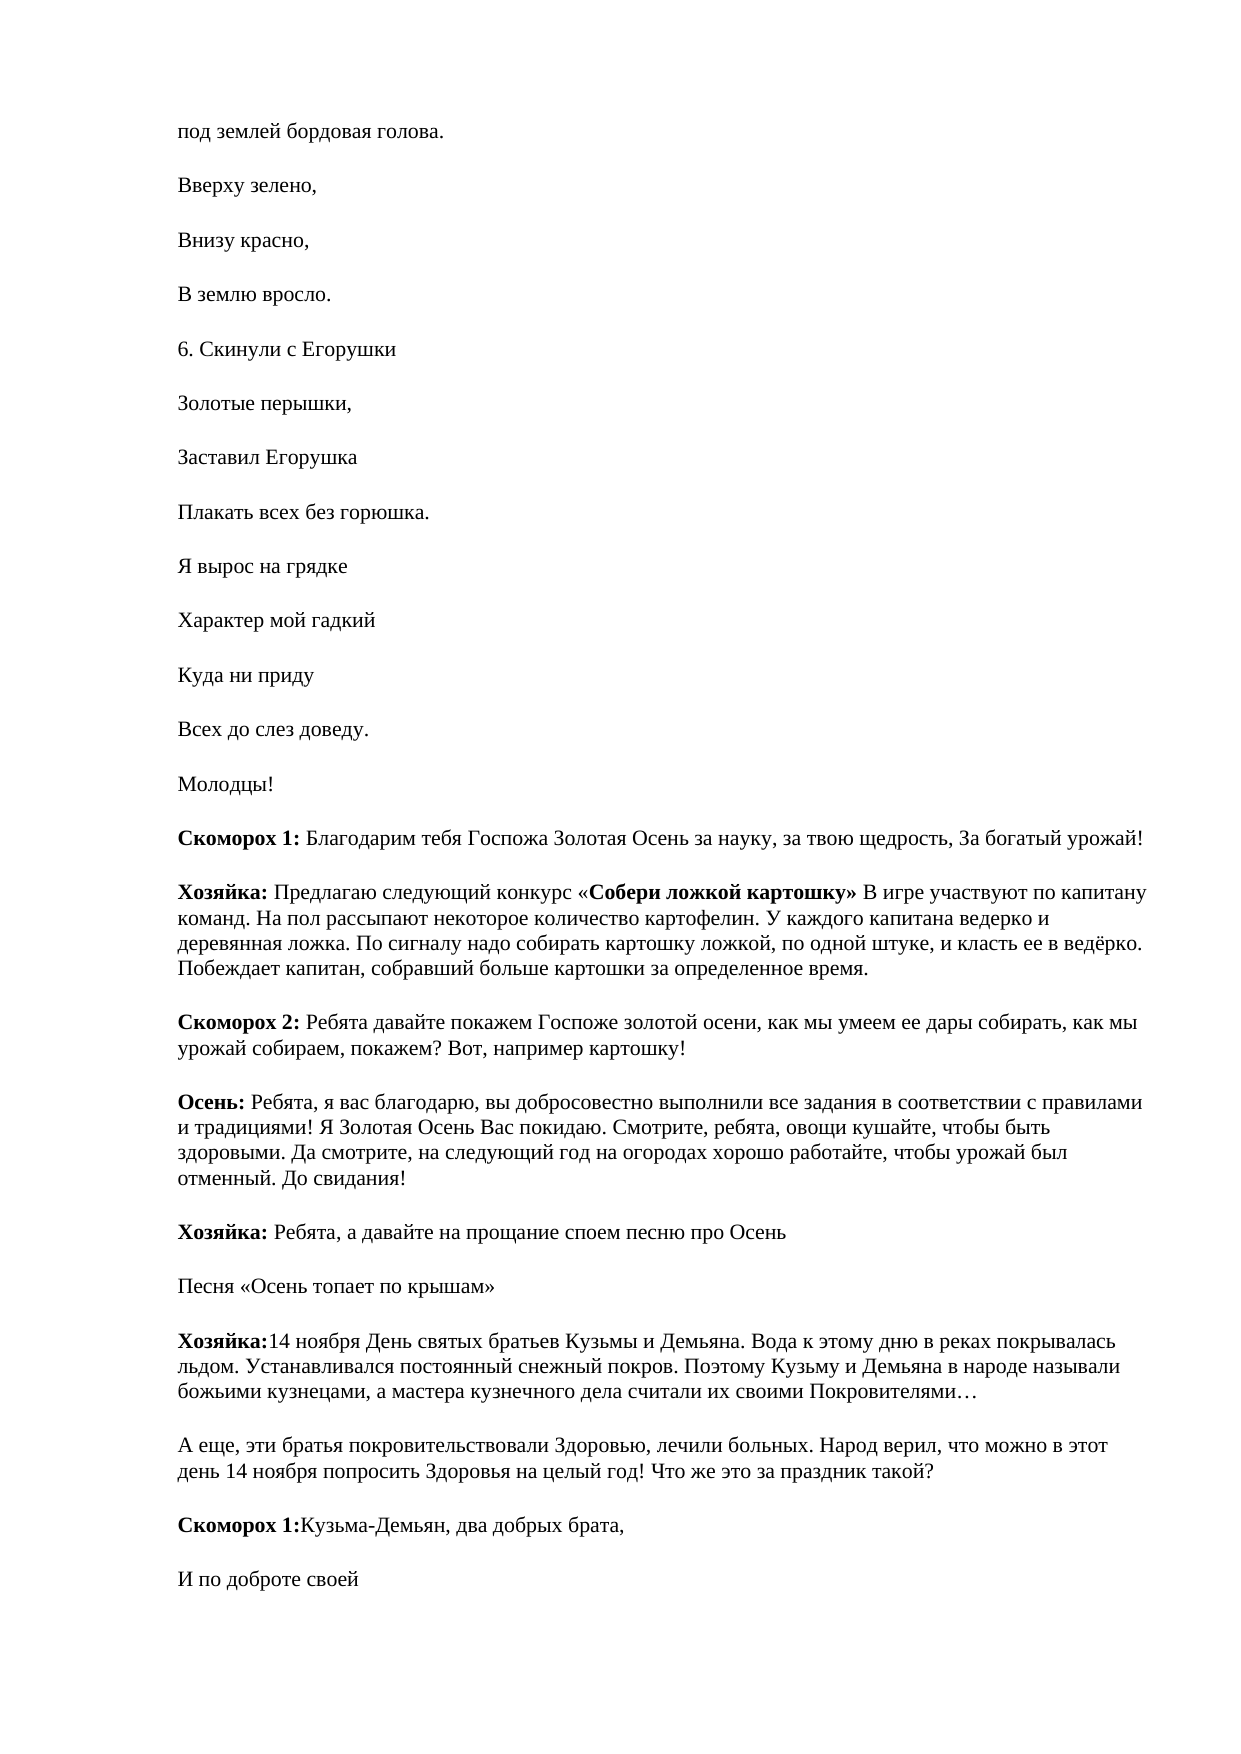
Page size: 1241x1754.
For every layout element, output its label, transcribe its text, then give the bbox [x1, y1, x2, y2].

text Скоморох 1:Кузьма-Демьян, два добрых брата, [177, 1512, 1152, 1537]
text Вверху зелено, [177, 172, 1152, 198]
text Скоморох 1: Благодарим тебя Госпожа Золотая Осень за науку, за твою щедрость, За богатый урожай! [177, 825, 1152, 850]
text 6. Скинули с Егорушки [177, 336, 1152, 361]
text Хозяйка:14 ноября День святых братьев Кузьмы и Демьяна. Вода к этому дню в реках покрывалась льдом. Устанавливался постоянный снежный покров. Поэтому Кузьму и Демьяна в народе называли божьими кузнецами, а мастера кузнечного дела считали их своими Покровителями… [177, 1328, 1152, 1403]
text Осень: Ребята, я вас благодарю, вы добросовестно выполнили все задания в соответствии с правилами и традициями! Я Золотая Осень Вас покидаю. Смотрите, ребята, овощи кушайте, чтобы быть здоровыми. Да смотрите, на следующий год на огородах хорошо работайте, чтобы урожай был отменный. До свидания! [177, 1089, 1152, 1190]
text И по доброте своей [177, 1566, 1152, 1592]
text Хозяйка: Предлагаю следующий конкурс «Собери ложкой картошку» В игре участвуют по капитану команд. На пол рассыпают некоторое количество картофелин. У каждого капитана ведерко и деревянная ложка. По сигналу надо собирать картошку ложкой, по одной штуке, и класть ее в ведёрко. Побеждает капитан, собравший больше картошки за определенное время. [177, 879, 1152, 980]
text А еще, эти братья покровительствовали Здоровью, лечили больных. Народ верил, что можно в этот день 14 ноября попросить Здоровья на целый год! Что же это за праздник такой? [177, 1432, 1152, 1483]
text Внизу красно, [177, 227, 1152, 252]
text Заставил Егорушка [177, 444, 1152, 469]
text под землей бордовая голова. [177, 118, 1152, 143]
text Золотые перышки, [177, 390, 1152, 415]
text Хозяйка: Ребята, а давайте на прощание споем песню про Осень [177, 1219, 1152, 1244]
text Куда ни приду [177, 662, 1152, 687]
text Я вырос на грядке [177, 553, 1152, 578]
text Песня «Осень топает по крышам» [177, 1273, 1152, 1298]
text Плакать всех без горюшка. [177, 499, 1152, 524]
text Молодцы! [177, 771, 1152, 796]
text В землю вросло. [177, 281, 1152, 306]
text Скоморох 2: Ребята давайте покажем Госпоже золотой осени, как мы умеем ее дары собирать, как мы урожай собираем, покажем? Вот, например картошку! [177, 1009, 1152, 1060]
text Всех до слез доведу. [177, 716, 1152, 741]
text Характер мой гадкий [177, 607, 1152, 633]
